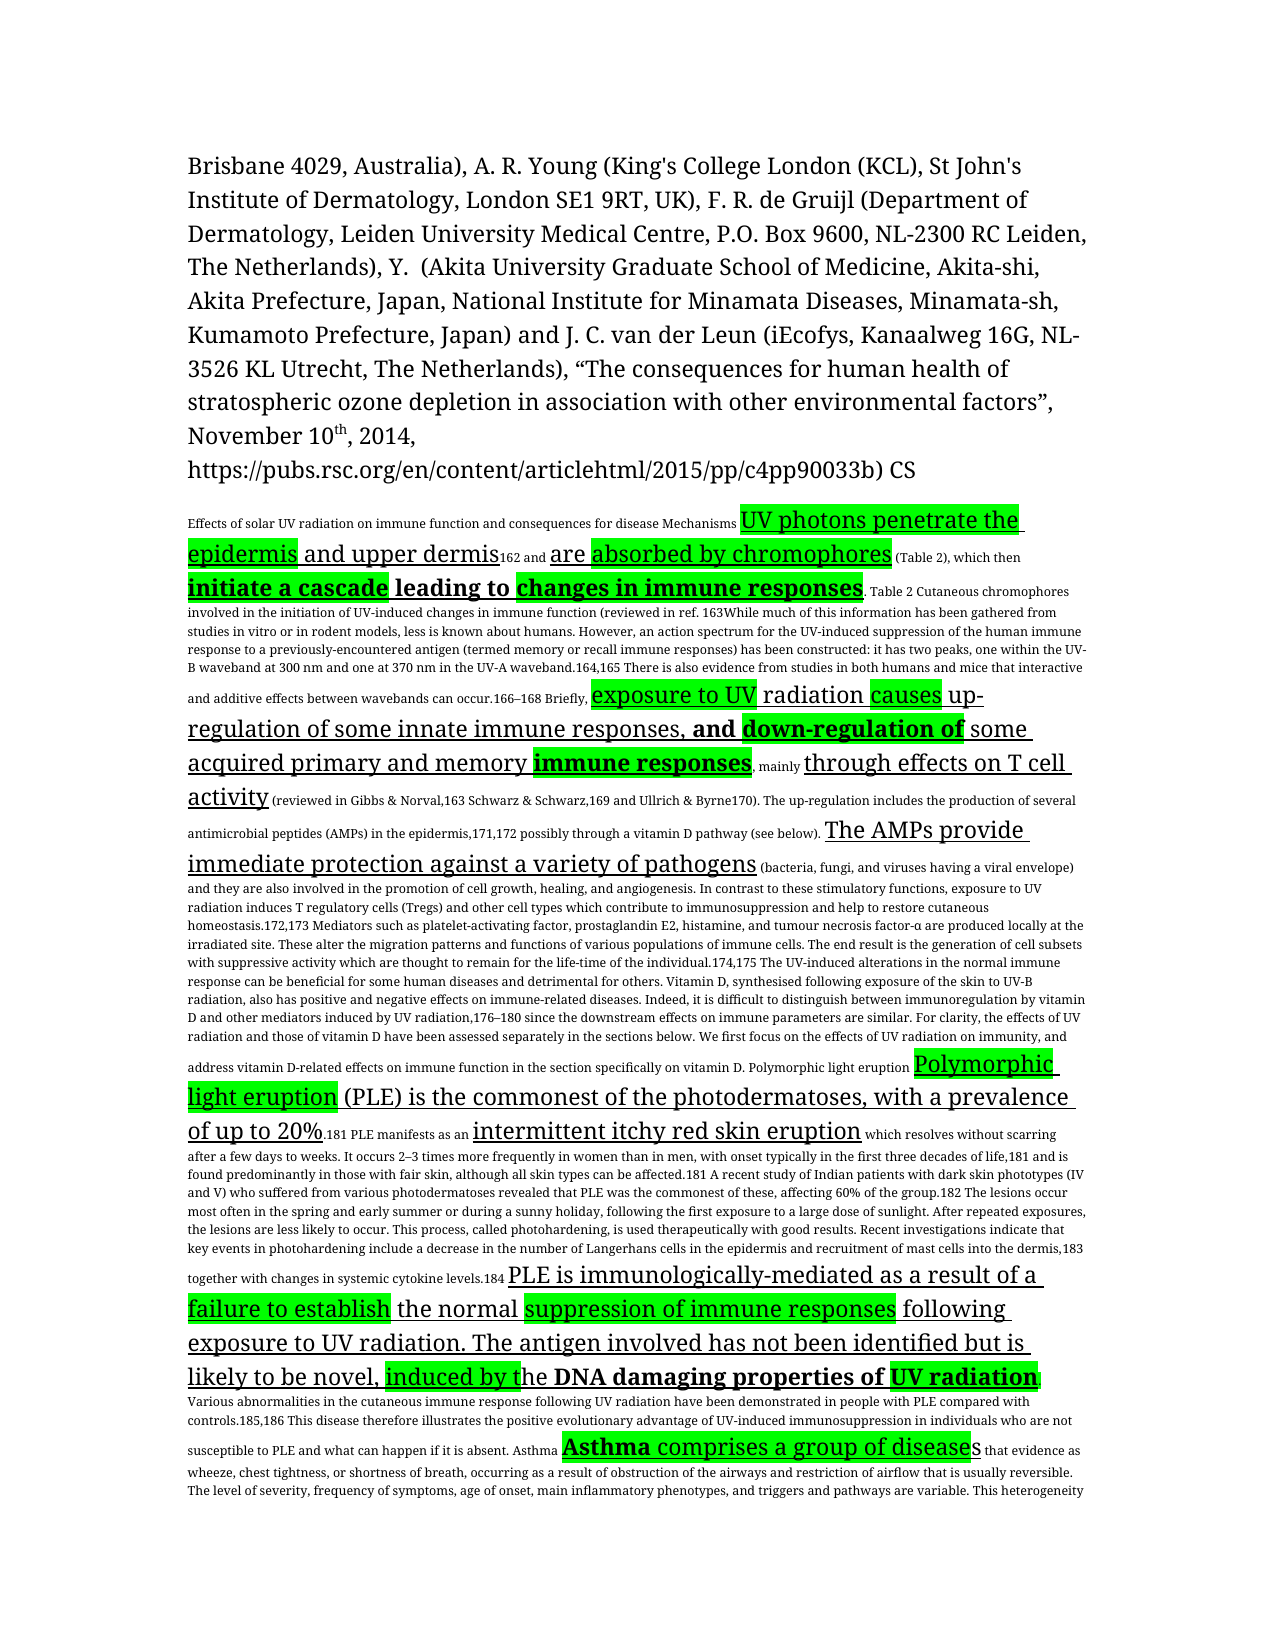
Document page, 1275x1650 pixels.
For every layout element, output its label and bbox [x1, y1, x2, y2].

text [187, 504, 1087, 1499]
text [187, 150, 1087, 485]
